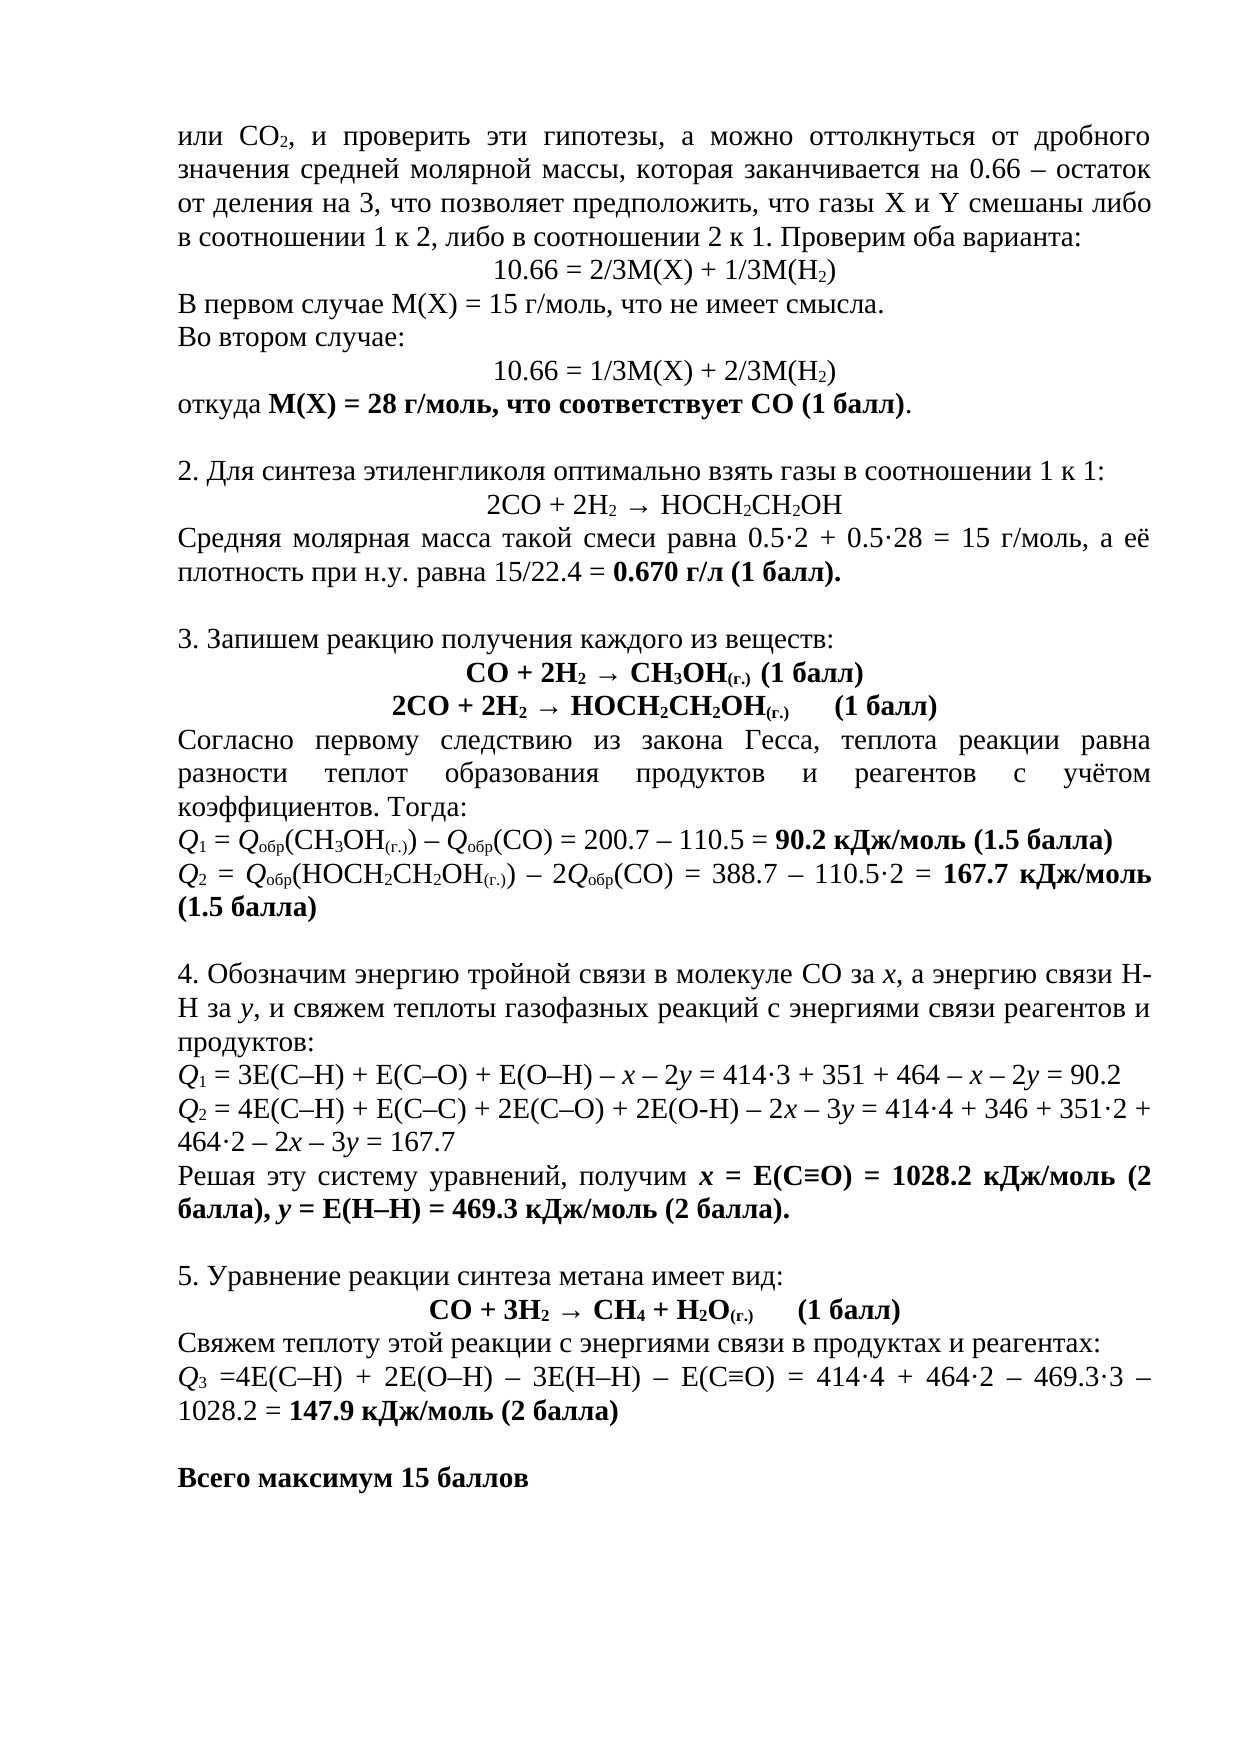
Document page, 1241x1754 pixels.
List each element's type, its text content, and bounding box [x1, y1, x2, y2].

text Свяжем теплоту этой реакции с энергиями связи в продуктах и реагентах: [177, 1326, 1152, 1359]
text Q1 = 3E(C–H) + E(C–O) + E(O–H) – x – 2y = 414·3 + 351 + 464 – x – 2y = 90.2 [177, 1057, 1152, 1091]
text Q2 = Qобр(HOCH2CH2OH(г.)) – 2Qобр(CO) = 388.7 – 110.5·2 = 167.7 кДж/моль (1.5 балла) [177, 856, 1152, 923]
text 5. Уравнение реакции синтеза метана имеет вид: [177, 1258, 1152, 1292]
text 4. Обозначим энергию тройной связи в молекуле CO за x, а энергию связи H-H за y, и свяжем теплоты газофазных реакций с энергиями связи реагентов и продуктов: [177, 957, 1152, 1057]
text откуда M(X) = 28 г/моль, что соответствует CO (1 балл). [177, 386, 1152, 420]
text Во втором случае: [177, 319, 1152, 353]
text Решая эту систему уравнений, получим x = E(C≡O) = 1028.2 кДж/моль (2 балла), y = E(H–H) = 469.3 кДж/моль (2 балла). [177, 1158, 1152, 1225]
text CO + 3H2 → CH4 + H2O(г.) (1 балл) [177, 1292, 1152, 1326]
list Всего максимум 15 баллов [177, 1460, 1152, 1493]
text 3. Запишем реакцию получения каждого из веществ: [177, 621, 1152, 655]
text Согласно первому следствию из закона Гесса, теплота реакции равна разности теплот образования продуктов и реагентов с учётом коэффициентов. Тогда: [177, 722, 1152, 822]
text 10.66 = 2/3M(X) + 1/3M(H2) [177, 252, 1152, 286]
text 10.66 = 1/3M(X) + 2/3M(H2) [177, 353, 1152, 386]
text Q3 =4E(C–H) + 2E(O–H) – 3E(H–H) – E(C≡O) = 414·4 + 464·2 – 469.3·3 – 1028.2 = 147.9 кДж/моль (2 балла) [177, 1359, 1152, 1426]
text Средняя молярная масса такой смеси равна 0.5·2 + 0.5·28 = 15 г/моль, а её плотность при н.у. равна 15/22.4 = 0.670 г/л (1 балл). [177, 521, 1152, 588]
text CO + 2H2 → CH3OH(г.) (1 балл) [177, 655, 1152, 688]
text 2CO + 2H2 → HOCH2CH2OH [177, 487, 1152, 521]
text 2. Для синтеза этиленгликоля оптимально взять газы в соотношении 1 к 1: [177, 453, 1152, 487]
text 2CO + 2H2 → HOCH2CH2OH(г.) (1 балл) [177, 688, 1152, 722]
text Q2 = 4E(C–H) + E(C–C) + 2E(C–O) + 2E(O-H) – 2x – 3y = 414·4 + 346 + 351·2 + 464·2 – 2x – 3y = 167.7 [177, 1091, 1152, 1158]
text В первом случае M(X) = 15 г/моль, что не имеет смысла. [177, 286, 1152, 319]
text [177, 118, 1152, 252]
text Q1 = Qобр(CH3OH(г.)) – Qобр(CO) = 200.7 – 110.5 = 90.2 кДж/моль (1.5 балла) [177, 822, 1152, 856]
